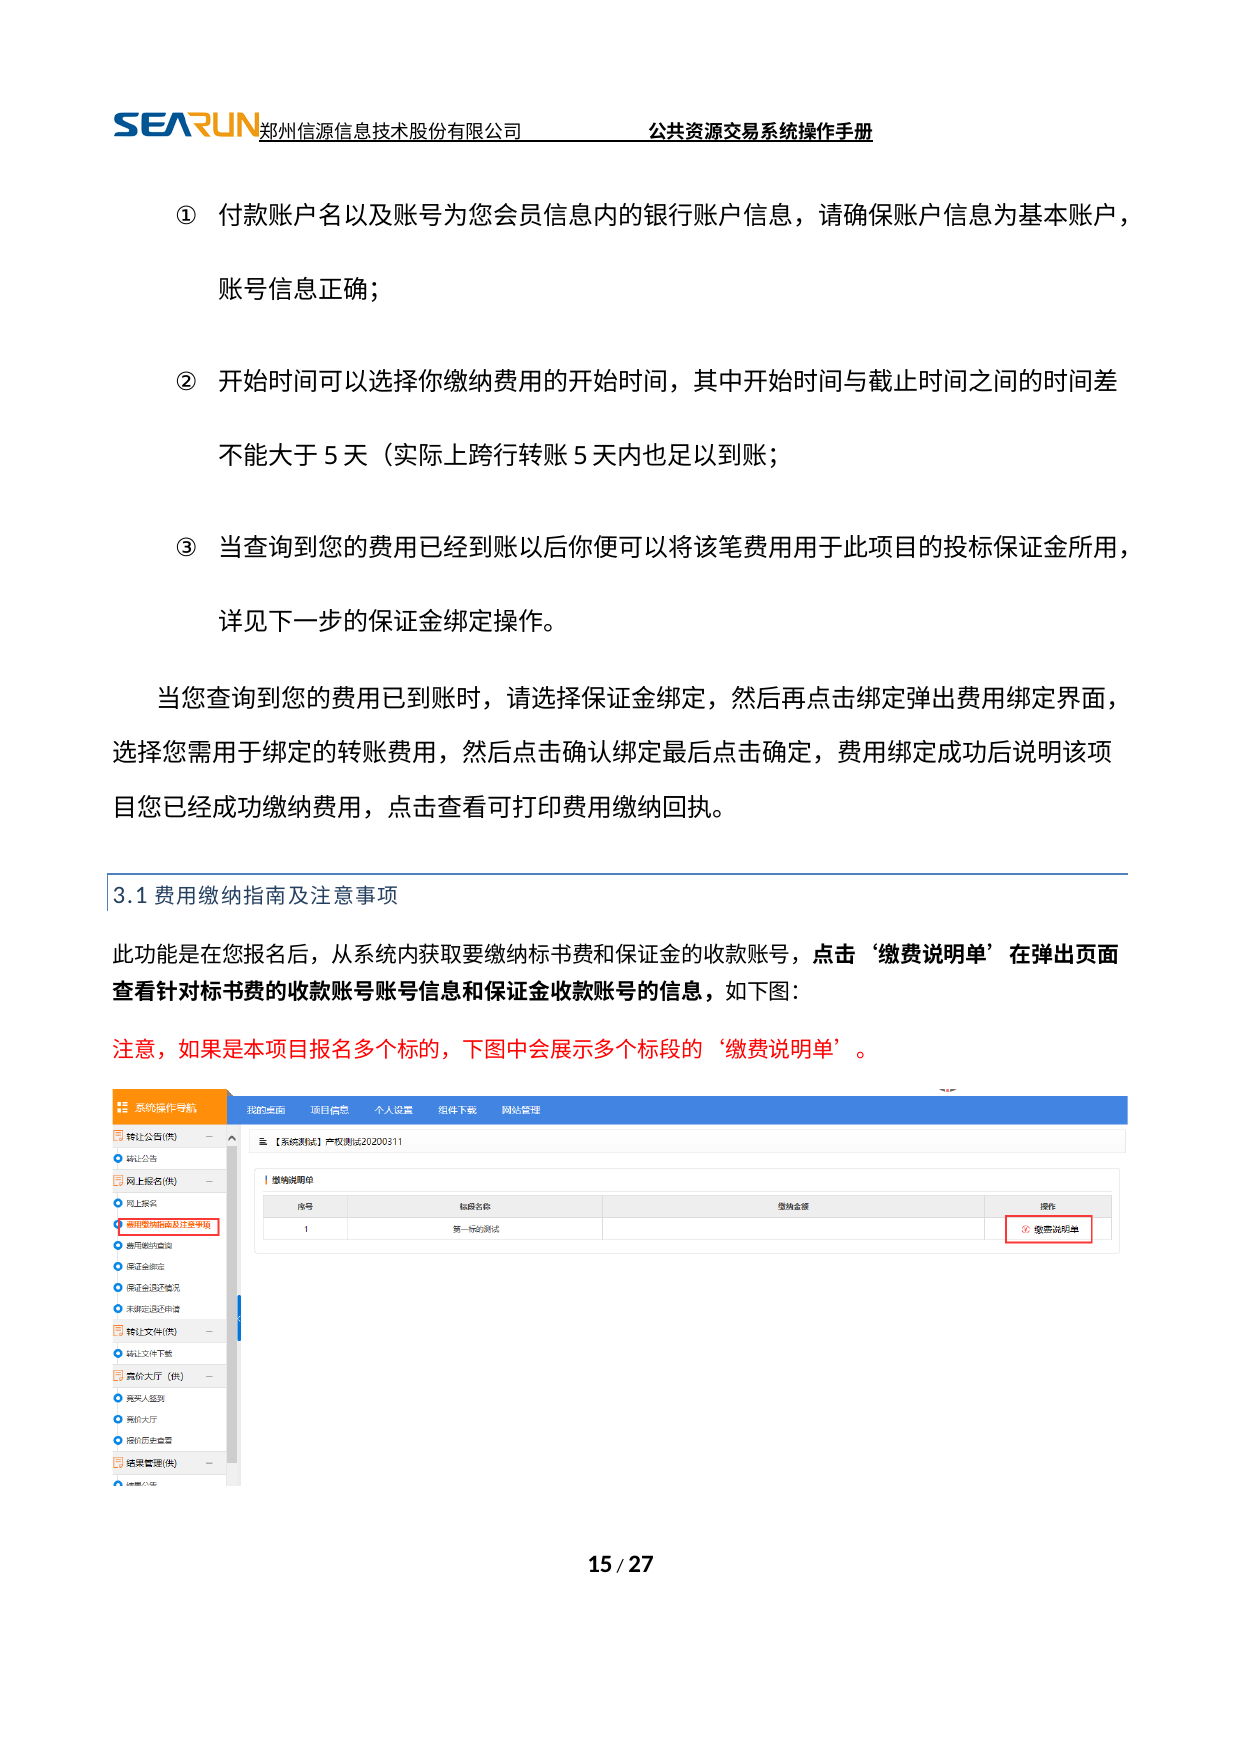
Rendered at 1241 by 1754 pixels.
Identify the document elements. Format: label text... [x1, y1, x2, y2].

text 当您查询到您的费用已到账时，请选择保证金绑定，然后再点击绑定弹出费用绑定界面，选择您需用于绑定的转账费用，然后点击确认绑定最后点击确定，费用绑定成功后说明该项目您已经成功缴纳费用，点击查看可打印费用缴纳回执。 [112, 678, 1128, 823]
subtitle 3.1费用缴纳指南及注意事项 [108, 875, 1128, 911]
list 开始时间可以选择你缴纳费用的开始时间，其中开始时间与截止时间之间的时间差不能大于5天（实际上跨行转账5天内也足以到账； [175, 347, 1128, 486]
picture [112, 111, 260, 139]
list 付款账户名以及账号为您会员信息内的银行账户信息，请确保账户信息为基本账户，账号信息正确； [175, 181, 1128, 320]
text 此功能是在您报名后，从系统内获取要缴纳标书费和保证金的收款账号，点击‘缴费说明单’在弹出页面查看针对标书费的收款账号账号信息和保证金收款账号的信息，如下图： [112, 936, 1128, 1006]
picture [112, 1089, 1128, 1486]
list 当查询到您的费用已经到账以后你便可以将该笔费用用于此项目的投标保证金所用，详见下一步的保证金绑定操作。 [175, 513, 1128, 652]
text 注意，如果是本项目报名多个标的，下图中会展示多个标段的‘缴费说明单’。 [112, 1032, 1128, 1064]
